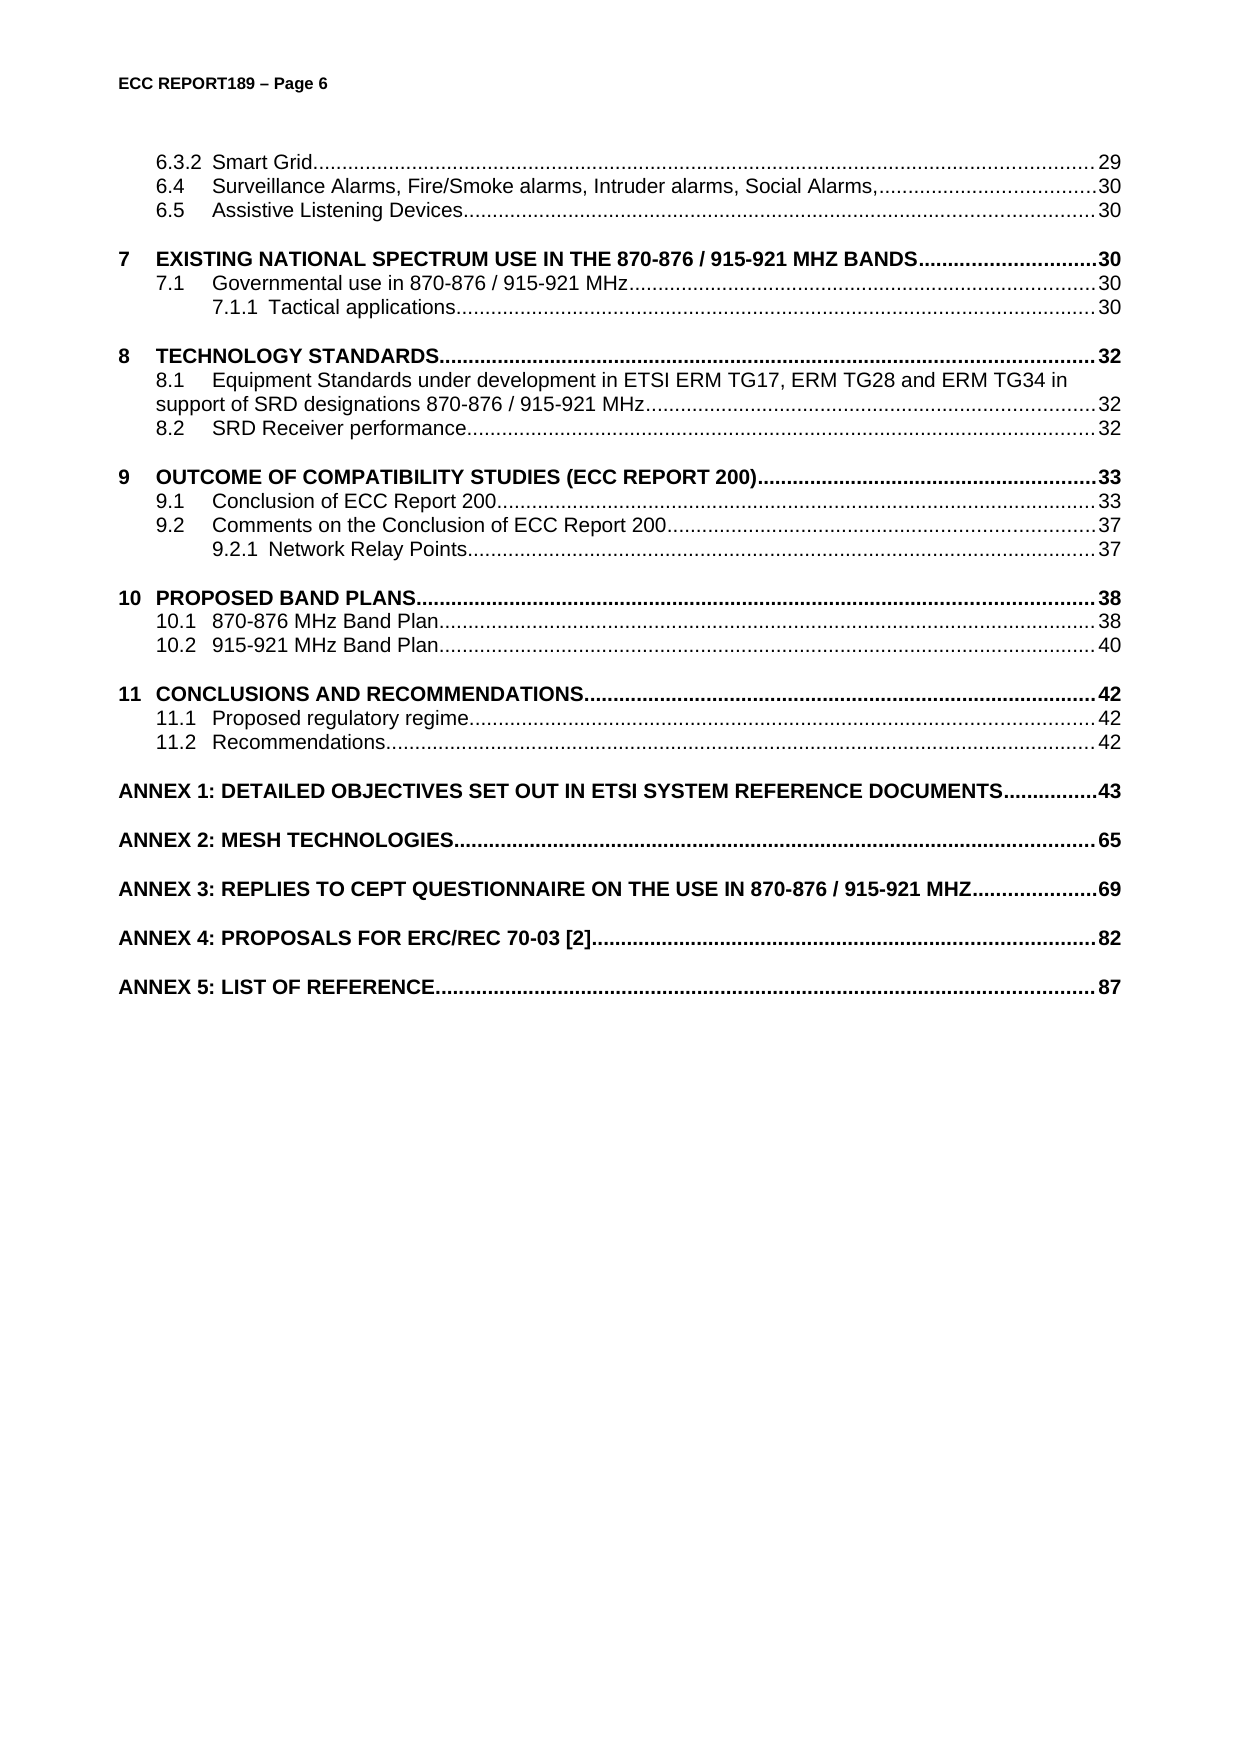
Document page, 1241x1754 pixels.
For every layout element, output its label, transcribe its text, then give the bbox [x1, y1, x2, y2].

text 9.2.1 Network Relay Points 37 [212, 536, 1122, 560]
text 11.2 Recommendations 42 [156, 730, 1122, 754]
text 6.5 Assistive Listening Devices 30 [156, 198, 1122, 222]
text 6.3.2 Smart Grid 29 [156, 150, 1122, 174]
text 9.1 Conclusion of ECC Report 200 33 [156, 488, 1122, 512]
text 8 Technology Standards 32 [118, 344, 1122, 368]
text 10 Proposed band plans 38 [118, 585, 1122, 609]
text 7.1 Governmental use in 870-876 / 915-921 MHz 30 [156, 271, 1122, 295]
text 10.1 870-876 MHz Band Plan 38 [156, 609, 1122, 633]
text 8.2 SRD Receiver performance 32 [156, 416, 1122, 439]
text 7.1.1 Tactical applications 30 [212, 295, 1122, 319]
text ANNEX 4: Proposals for ERC/Rec 70-03 [2] 82 [118, 926, 1122, 950]
text 11 Conclusions and recommendations 42 [118, 682, 1122, 706]
text ANNEX 3: Replies to CEPT Questionnaire on the use in 870-876 / 915-921 MHz 69 [118, 877, 1122, 901]
text 9 Outcome of Compatibility studies (ECC REPORT 200) 33 [118, 464, 1122, 488]
text 10.2 915-921 MHz Band Plan 40 [156, 633, 1122, 657]
text 7 Existing National spectrum use in the 870-876 / 915-921 MHz bands 30 [118, 247, 1122, 271]
text 9.2 Comments on the Conclusion of ECC Report 200 37 [156, 512, 1122, 536]
text ANNEX 1: Detailed Objectives set out in ETSI System Reference DocumEnts 43 [118, 779, 1122, 803]
text 8.1 Equipment Standards under development in ETSI ERM TG17, ERM TG28 and ERM TG34 in support of SRD designations 870-876 / 915-921 MHz 32 [156, 368, 1122, 416]
text 6.4 Surveillance Alarms, Fire/Smoke alarms, Intruder alarms, Social Alarms, 30 [156, 174, 1122, 198]
text ANNEX 2: Mesh Technologies 65 [118, 828, 1122, 852]
text 11.1 Proposed regulatory regime 42 [156, 706, 1122, 730]
text ANNEX 5: List of reference 87 [118, 975, 1122, 999]
